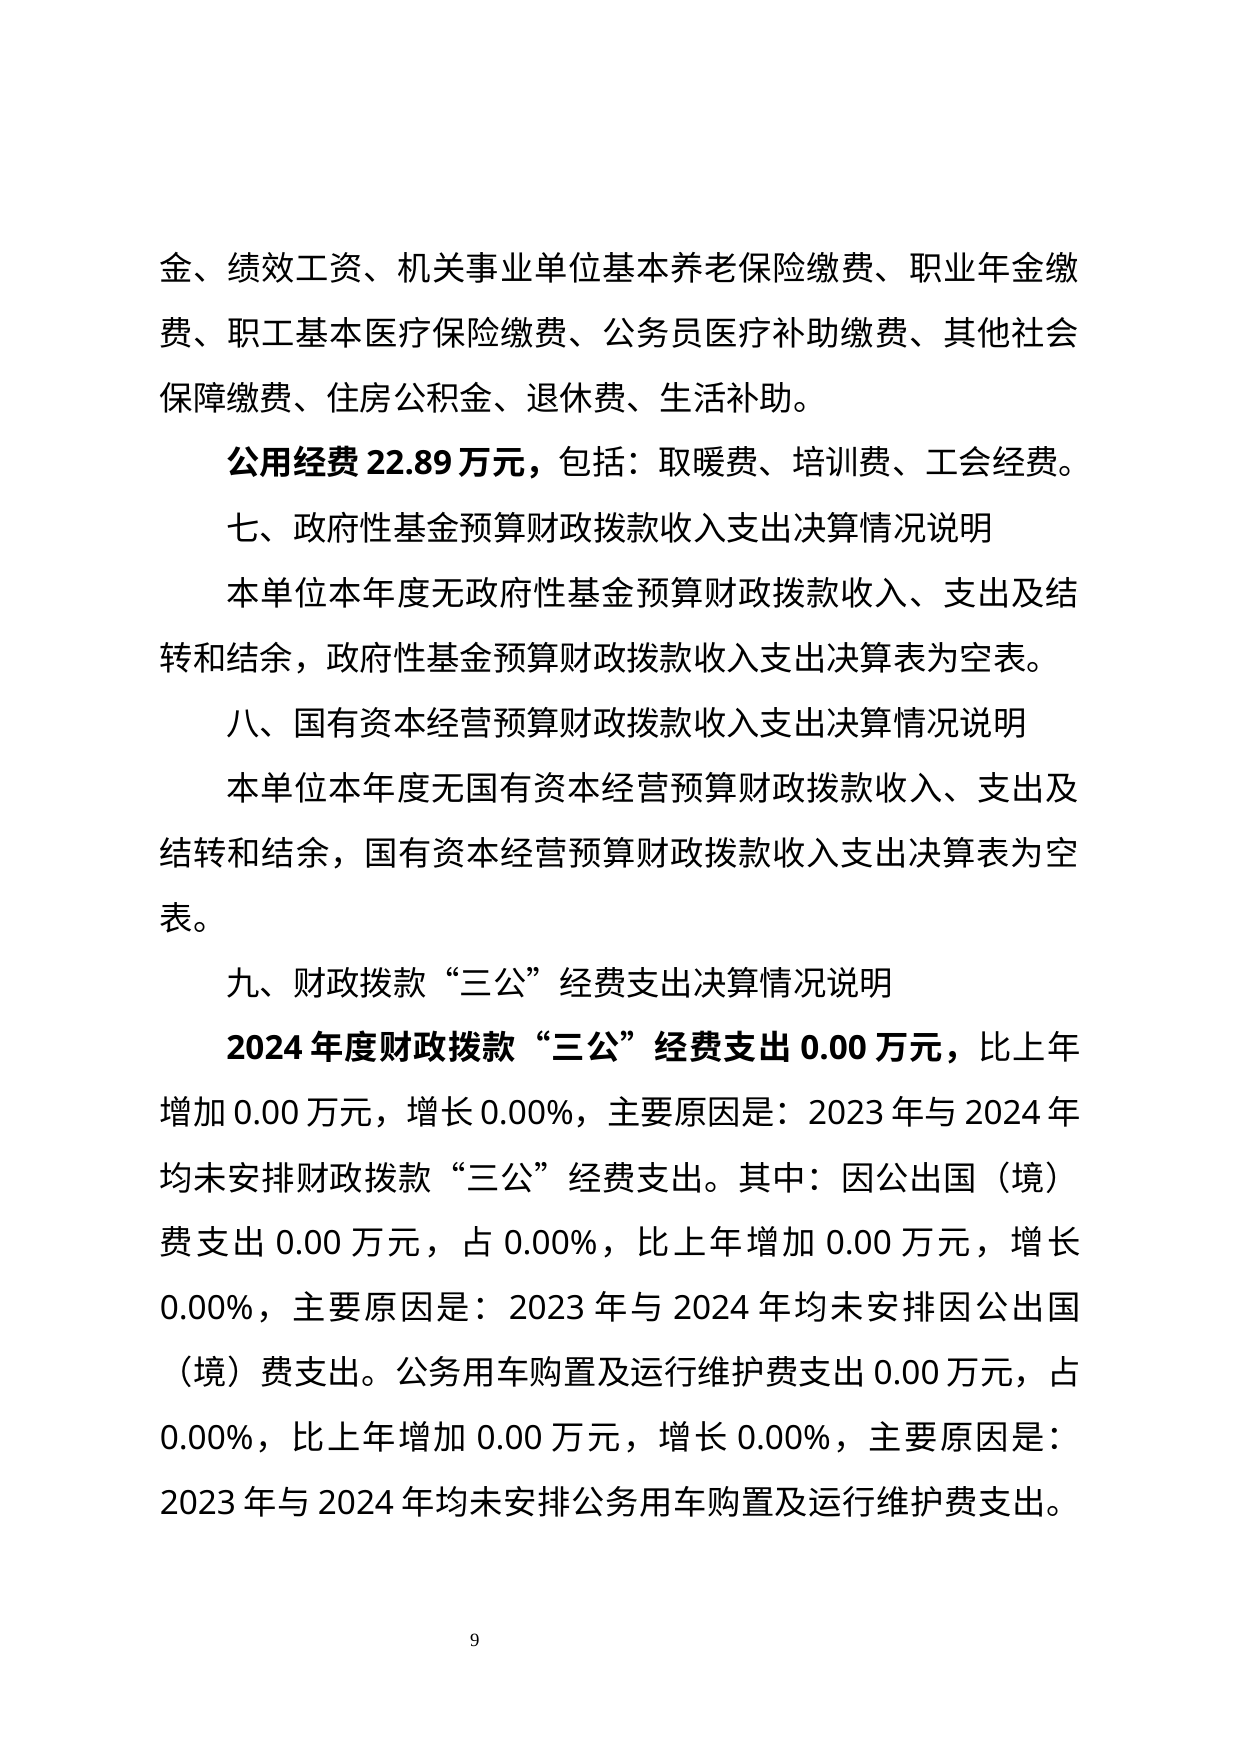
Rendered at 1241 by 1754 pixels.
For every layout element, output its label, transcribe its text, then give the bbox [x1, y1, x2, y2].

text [159, 233, 1081, 428]
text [159, 1013, 1081, 1533]
text 八、国有资本经营预算财政拨款收入支出决算情况说明 [159, 688, 1081, 753]
text 七、政府性基金预算财政拨款收入支出决算情况说明 [159, 493, 1081, 558]
text 公用经费22.89万元，包括：取暖费、培训费、工会经费。 [159, 428, 1081, 493]
text 本单位本年度无政府性基金预算财政拨款收入、支出及结转和结余，政府性基金预算财政拨款收入支出决算表为空表。 [159, 558, 1081, 688]
text 本单位本年度无国有资本经营预算财政拨款收入、支出及结转和结余，国有资本经营预算财政拨款收入支出决算表为空表。 [159, 753, 1081, 948]
text 九、财政拨款“三公”经费支出决算情况说明 [159, 948, 1081, 1013]
